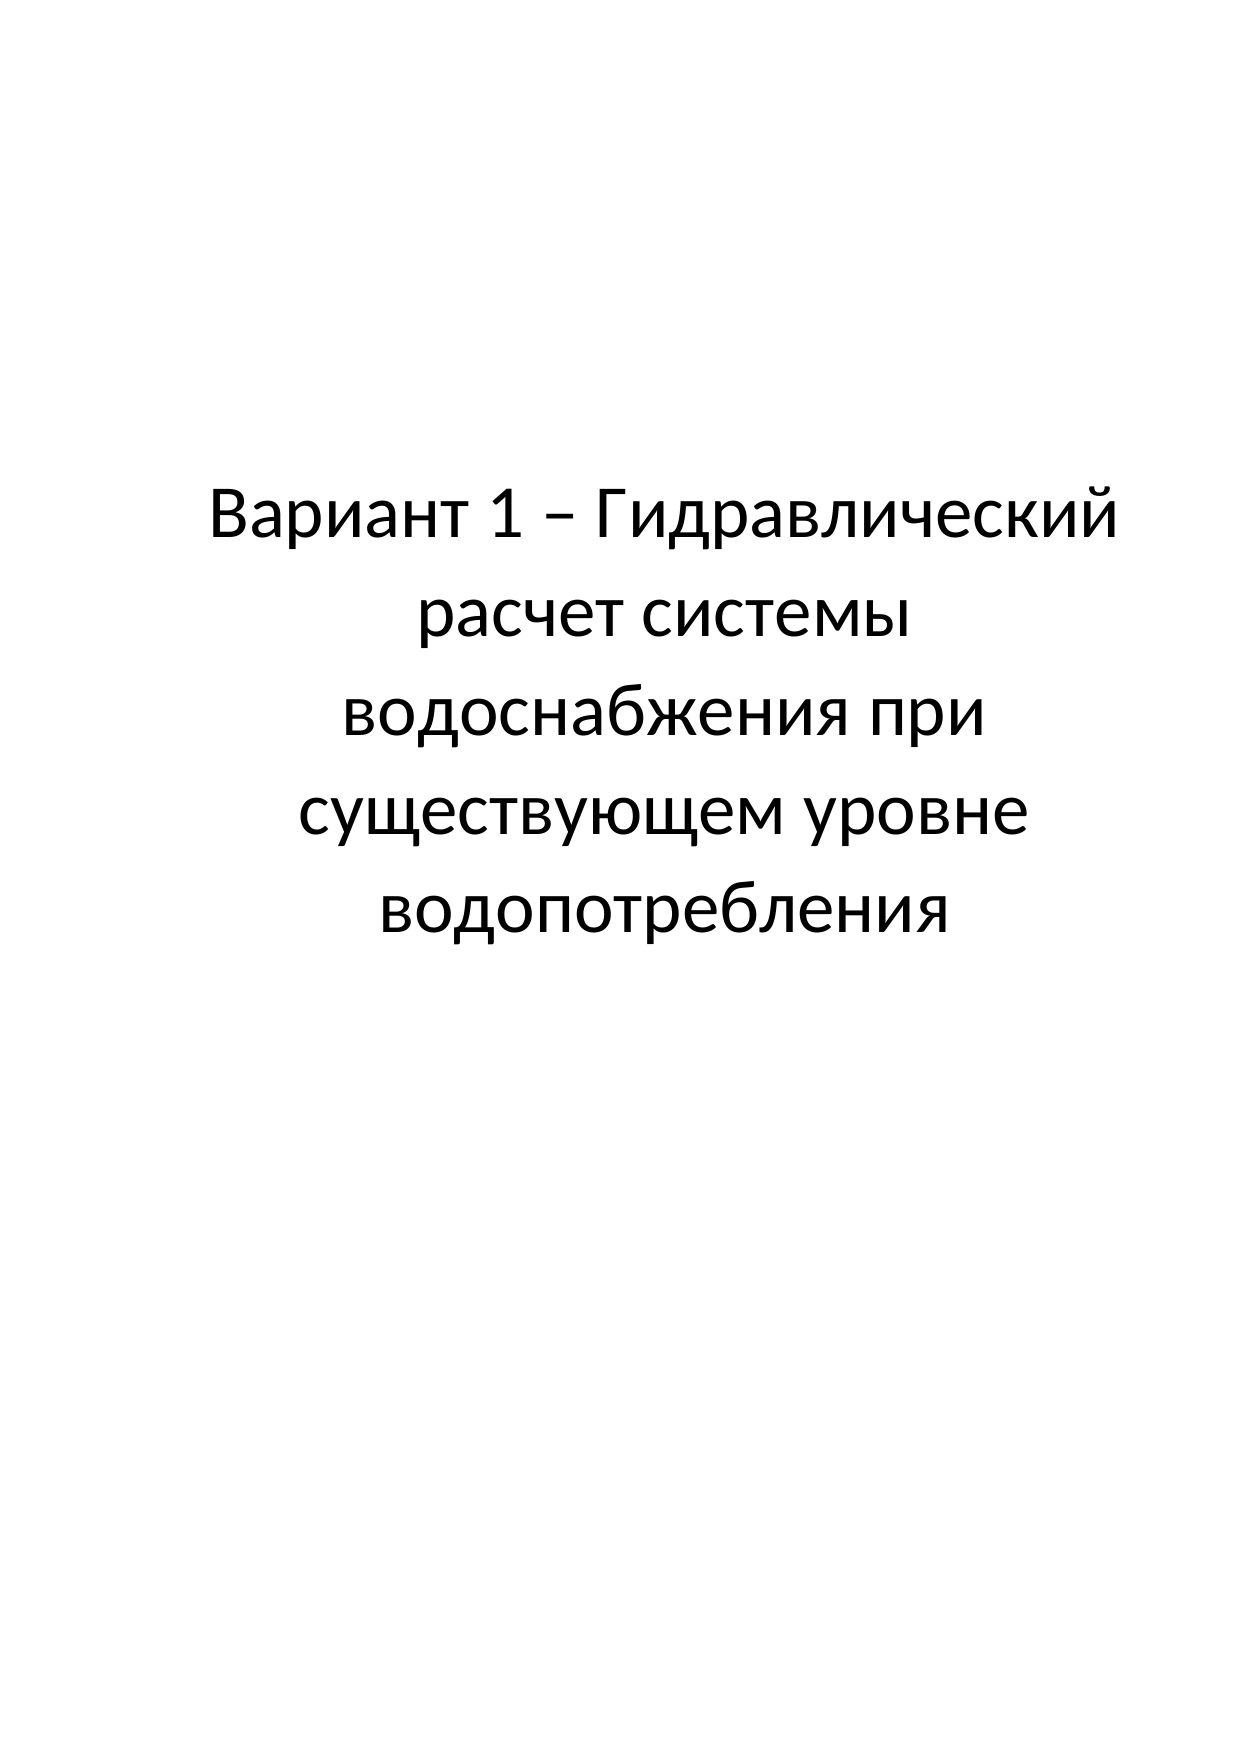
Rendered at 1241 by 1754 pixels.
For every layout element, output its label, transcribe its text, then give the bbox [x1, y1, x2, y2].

text Вариант 1 – Гидравлический расчет системы водоснабжения при существующем уровне водопотребления [177, 465, 1152, 952]
